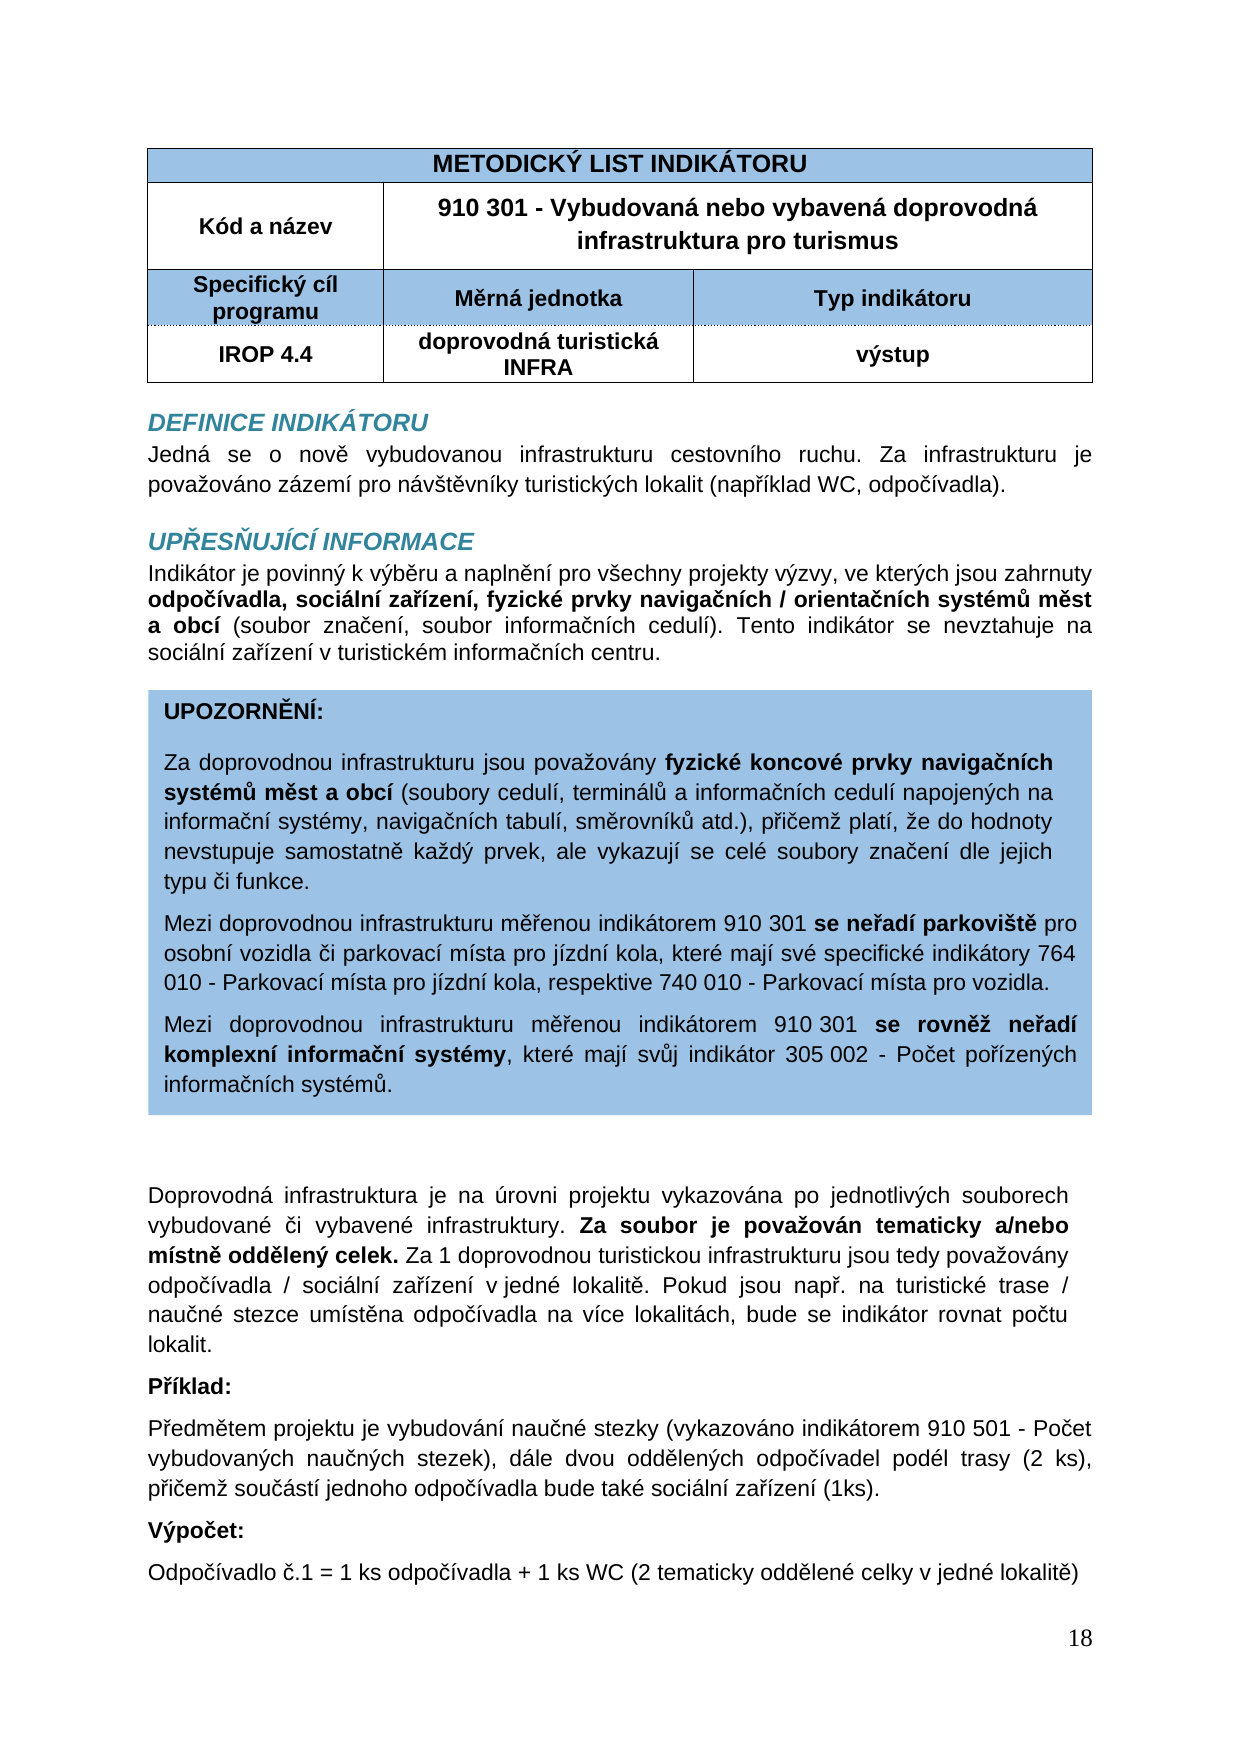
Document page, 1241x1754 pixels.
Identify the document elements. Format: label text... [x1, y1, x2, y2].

text Odpočívadlo č.1 = 1 ks odpočívadla + 1 ks WC (2 tematicky oddělené celky v jedné lokalitě) [148, 1559, 1093, 1585]
table_cell IROP 4.4 [148, 325, 383, 382]
text Definice indikátoru [148, 408, 1093, 437]
text Příklad: [148, 1373, 1069, 1399]
table_cell Typ indikátoru [694, 270, 1092, 325]
text Indikátor je povinný k výběru a naplnění pro všechny projekty výzvy, ve kterých jsou zahrnuty odpočívadla, sociální zařízení, fyzické prvky navigačních / orientačních systémů měst a obcí (soubor značení, soubor informačních cedulí). Tento indikátor se nevztahuje na sociální zařízení v turistickém informačních centru. [148, 559, 1093, 665]
table_cell doprovodná turistická INFRA [384, 325, 693, 382]
text Předmětem projektu je vybudování naučné stezky (vykazováno indikátorem 910 501 - Počet vybudovaných naučných stezek), dále dvou oddělených odpočívadel podél trasy (2 ks), přičemž součástí jednoho odpočívadla bude také sociální zařízení (1ks). [148, 1415, 1093, 1501]
table_cell 910 301 - Vybudovaná nebo vybavená doprovodná infrastruktura pro turismus [384, 183, 1092, 269]
text Doprovodná infrastruktura je na úrovni projektu vykazována po jednotlivých souborech vybudované či vybavené infrastruktury. Za soubor je považován tematicky a/nebo místně oddělený celek. Za 1 doprovodnou turistickou infrastrukturu jsou tedy považovány odpočívadla / sociální zařízení v jedné lokalitě. Pokud jsou např. na turistické trase / naučné stezce umístěna odpočívadla na více lokalitách, bude se indikátor rovnat počtu lokalit. [148, 1182, 1069, 1357]
table_cell výstup [694, 325, 1092, 382]
table_cell Specifický cíl programu [148, 270, 383, 325]
table_header METODICKÝ LIST INDIKÁTORU [148, 149, 1092, 182]
table_cell Měrná jednotka [384, 270, 693, 325]
text Upřesňující informace [148, 526, 1093, 555]
text Jedná se o nově vybudovanou infrastrukturu cestovního ruchu. Za infrastrukturu je považováno zázemí pro návštěvníky turistických lokalit (například WC, odpočívadla). [148, 441, 1093, 498]
text Výpočet: [148, 1517, 1093, 1543]
table_cell Kód a název [148, 183, 383, 269]
